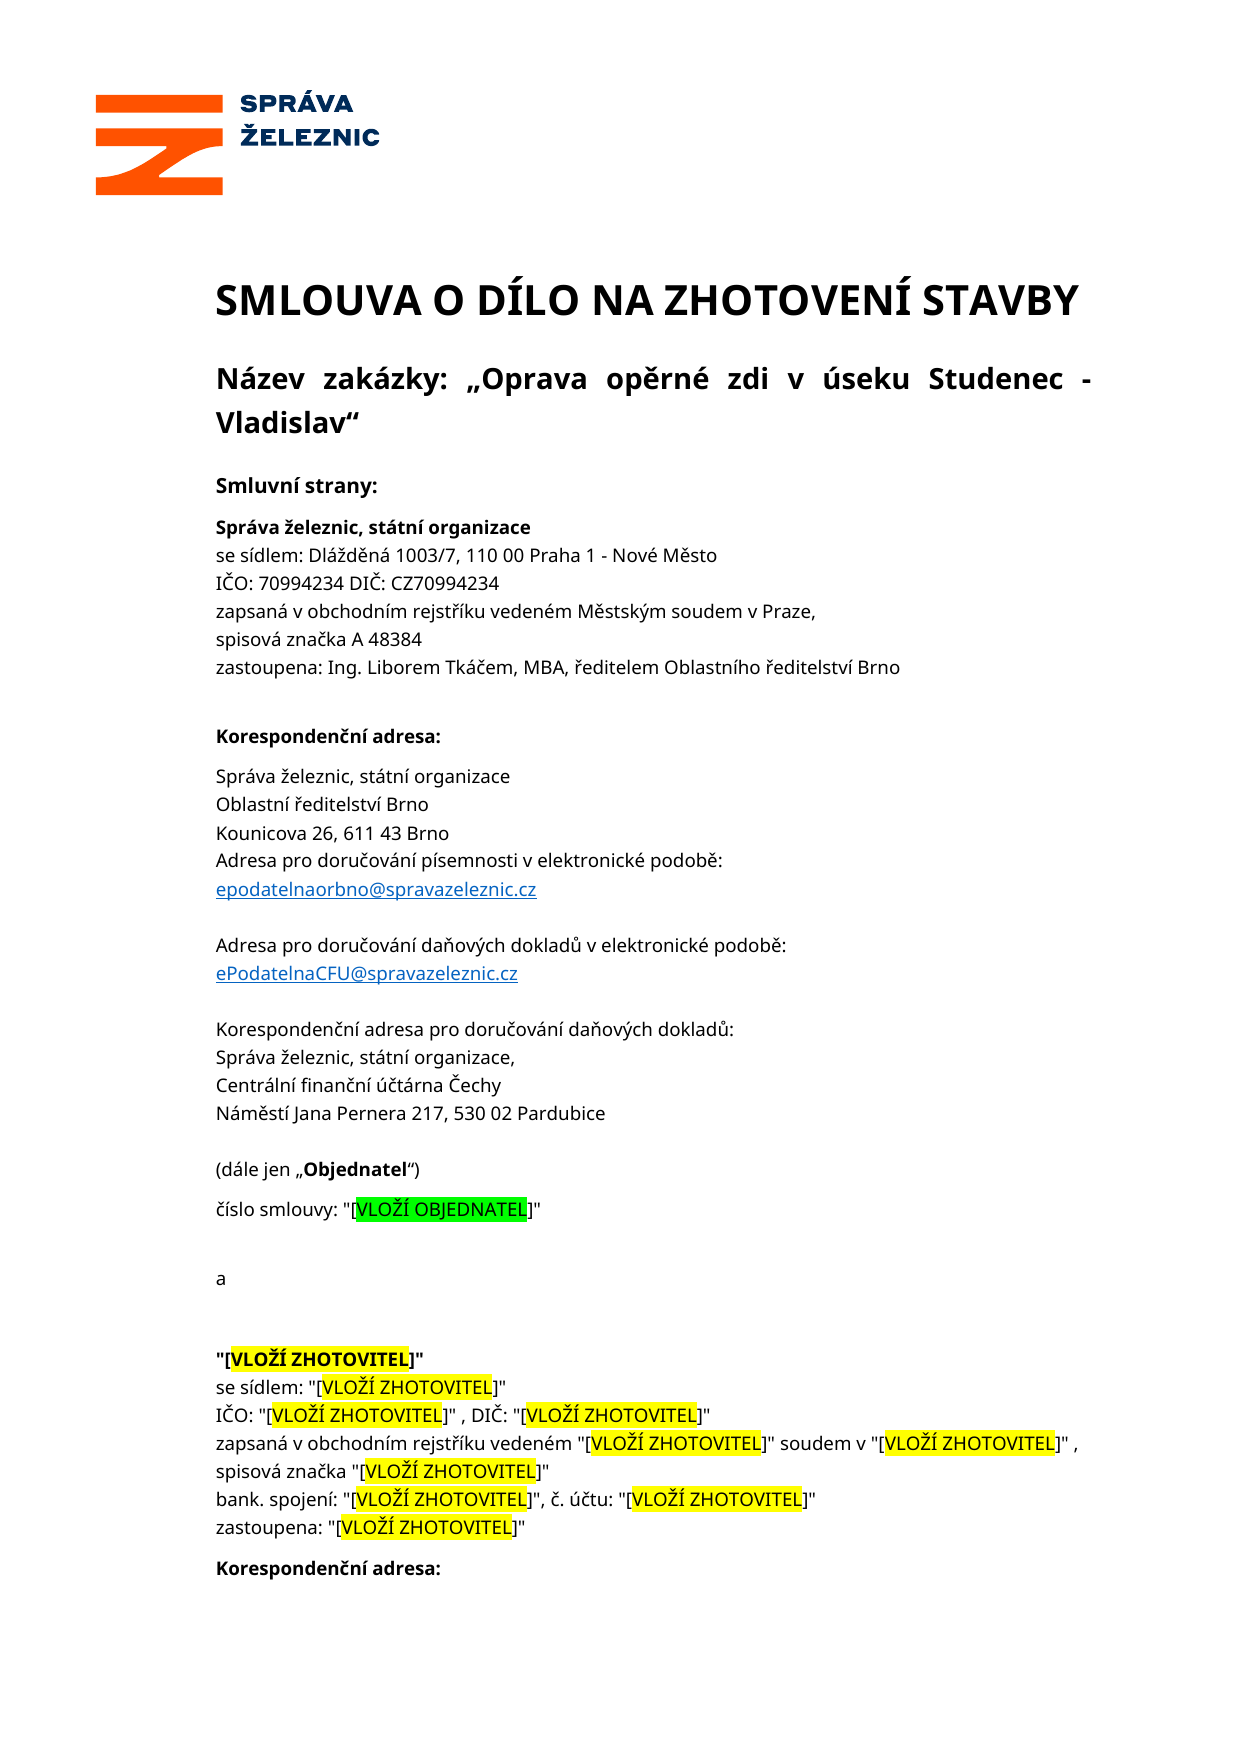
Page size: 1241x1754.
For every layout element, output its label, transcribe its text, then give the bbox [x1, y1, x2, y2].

text Korespondenční adresa: [216, 723, 1093, 749]
text zapsaná v obchodním rejstříku vedeném "[VLOŽÍ ZHOTOVITEL]" soudem v "[VLOŽÍ ZHOTOVITEL]" , [216, 1430, 591, 1456]
text Správa železnic, státní organizace [216, 514, 1093, 540]
text Náměstí Jana Pernera 217, 530 02 Pardubice [216, 1100, 1093, 1126]
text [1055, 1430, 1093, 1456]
text Korespondenční adresa pro doručování daňových dokladů: [216, 1016, 1093, 1041]
text "[VLOŽÍ ZHOTOVITEL]" [409, 1346, 1093, 1372]
text IČO: 70994234 DIČ: CZ70994234 [216, 571, 1093, 596]
text a [216, 1265, 1093, 1291]
text Správa železnic, státní organizace [216, 764, 1093, 789]
text zastoupena: "[VLOŽÍ ZHOTOVITEL]" [512, 1514, 1093, 1540]
text Správa železnic, státní organizace, [216, 1044, 1093, 1069]
text se sídlem: Dlážděná 1003/7, 110 00 Praha 1 - Nové Město [216, 543, 1093, 568]
text Smluvní strany: [216, 471, 1093, 499]
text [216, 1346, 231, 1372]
text IČO: "[VLOŽÍ ZHOTOVITEL]" , DIČ: "[VLOŽÍ ZHOTOVITEL]" [697, 1402, 1093, 1428]
text spisová značka "[VLOŽÍ ZHOTOVITEL]" [536, 1458, 1093, 1484]
text ePodatelnaCFU@spravazeleznic.cz [216, 960, 1093, 985]
text zastoupena: "[VLOŽÍ ZHOTOVITEL]" [216, 1514, 341, 1540]
text se sídlem: "[VLOŽÍ ZHOTOVITEL]" [216, 1374, 322, 1400]
text Kounicova 26, 611 43 Brno [216, 820, 1093, 845]
text se sídlem: "[VLOŽÍ ZHOTOVITEL]" [492, 1374, 1093, 1400]
text spisová značka "[VLOŽÍ ZHOTOVITEL]" [216, 1458, 365, 1484]
text spisová značka A 48384 [216, 627, 1093, 652]
text epodatelnaorbno@spravazeleznic.cz [216, 876, 1093, 901]
text (dále jen „Objednatel“) [216, 1156, 1093, 1182]
text bank. spojení: "[VLOŽÍ ZHOTOVITEL]", č. účtu: "[VLOŽÍ ZHOTOVITEL]" [802, 1486, 1093, 1512]
text Adresa pro doručování písemnosti v elektronické podobě: [216, 848, 1093, 873]
text Korespondenční adresa: [216, 1555, 1093, 1580]
text číslo smlouvy: "[VLOŽÍ OBJEDNATEL]" [527, 1197, 1093, 1222]
text Název zakázky: „Oprava opěrné zdi v úseku Studenec - Vladislav“ [216, 358, 1093, 442]
text zastoupena: Ing. Liborem Tkáčem, MBA, ředitelem Oblastního ředitelství Brno [216, 655, 1093, 680]
text Centrální finanční účtárna Čechy [216, 1072, 1093, 1097]
text zapsaná v obchodním rejstříku vedeném Městským soudem v Praze, [216, 599, 1093, 624]
text Oblastní ředitelství Brno [216, 792, 1093, 817]
text SMLOUVA O DÍLO NA ZHOTOVENÍ STAVBY [216, 271, 1093, 328]
text Adresa pro doručování daňových dokladů v elektronické podobě: [216, 932, 1093, 957]
text číslo smlouvy: "[VLOŽÍ OBJEDNATEL]" [216, 1197, 356, 1222]
